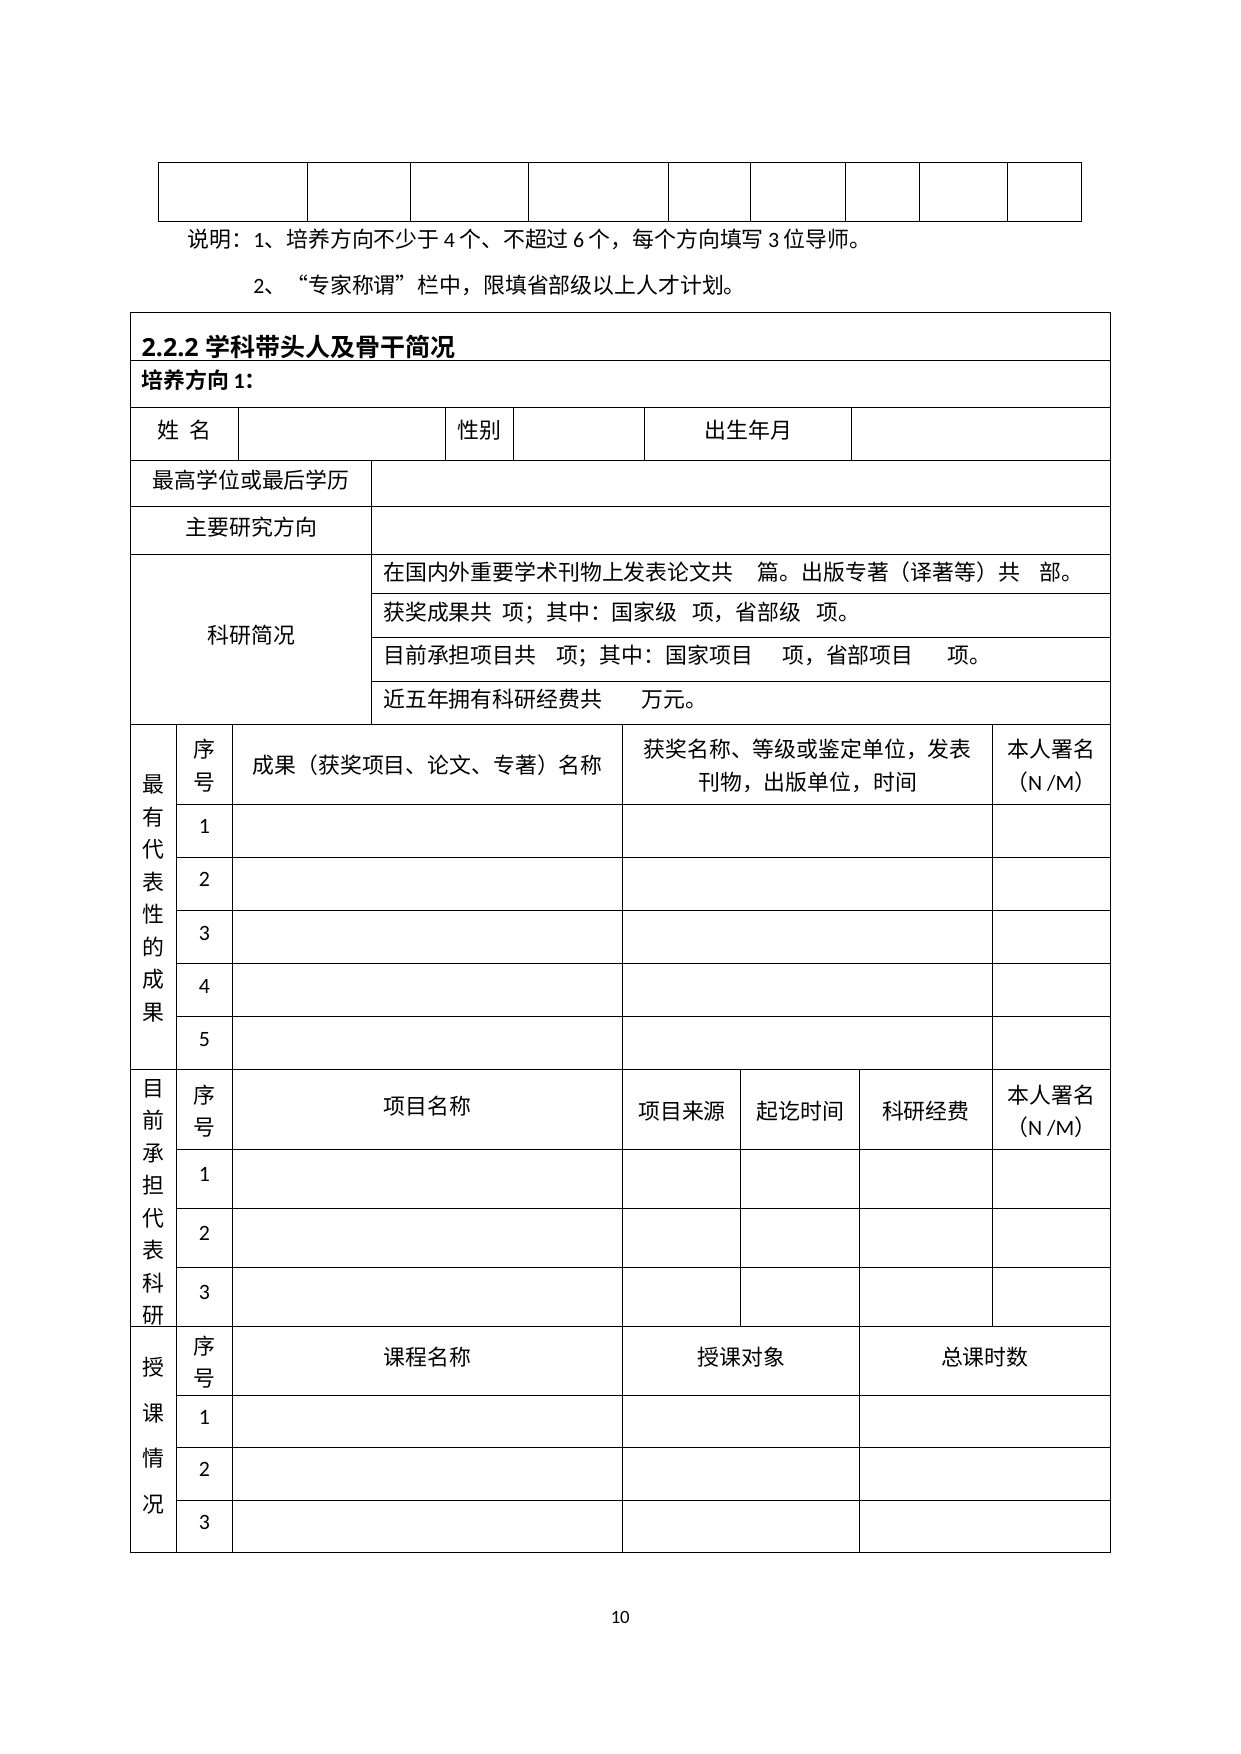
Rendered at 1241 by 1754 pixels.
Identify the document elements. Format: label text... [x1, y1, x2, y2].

table_cell 近五年拥有科研经费共 万元。 [372, 682, 1110, 724]
table_cell 项目名称 [233, 1070, 622, 1149]
table_cell 本人署名（N /M） [993, 1070, 1110, 1149]
table_cell [623, 1448, 859, 1499]
table_cell 3 [177, 1268, 232, 1326]
table_cell [860, 1209, 992, 1267]
table_cell 获奖成果共 项；其中：国家级 项，省部级 项。 [372, 594, 1110, 637]
table_cell 姓 名 [131, 408, 238, 460]
table_cell [623, 1017, 992, 1069]
table_cell [623, 1501, 859, 1552]
text 说明：1、培养方向不少于4个、不超过6个，每个方向填写3位导师。 [187, 222, 1053, 254]
table_cell [233, 858, 622, 910]
table_cell [860, 1268, 992, 1326]
table_cell 2 [177, 1448, 232, 1499]
table_cell [233, 1150, 622, 1208]
table_cell [233, 1448, 622, 1499]
table_cell 成果（获奖项目、论文、专著）名称 [233, 725, 622, 804]
table_cell 2 [177, 858, 232, 910]
table_cell 课程名称 [233, 1327, 622, 1395]
table_cell [514, 408, 644, 460]
table_cell [860, 1501, 1110, 1552]
table_cell [372, 461, 1110, 506]
table_cell [993, 911, 1110, 963]
table_cell [920, 163, 1007, 221]
table_cell [239, 408, 445, 460]
table_cell [411, 163, 528, 221]
table_cell [852, 408, 1110, 460]
table_cell 2 [177, 1209, 232, 1267]
table_cell [846, 163, 919, 221]
table_cell [233, 964, 622, 1016]
table_cell [993, 1268, 1110, 1326]
table_cell [860, 1396, 1110, 1447]
table_cell [623, 964, 992, 1016]
table_cell 1 [177, 1150, 232, 1208]
table_cell 获奖名称、等级或鉴定单位，发表刊物，出版单位，时间 [623, 725, 992, 804]
table_cell [993, 1209, 1110, 1267]
table_cell 性别 [446, 408, 513, 460]
table_cell [623, 1396, 859, 1447]
table_cell 起讫时间 [741, 1070, 859, 1149]
table_cell [993, 1017, 1110, 1069]
table_cell [1008, 163, 1081, 221]
text 2、“专家称谓”栏中，限填省部级以上人才计划。 [187, 267, 1053, 300]
table_cell [751, 163, 845, 221]
table_cell 最 有 代 表 性 的 成 果 [131, 725, 176, 1069]
table_cell 1 [177, 805, 232, 857]
table_cell [623, 911, 992, 963]
table_cell [993, 964, 1110, 1016]
table_cell [372, 507, 1110, 553]
table_cell 5 [177, 1017, 232, 1069]
table_cell [741, 1268, 859, 1326]
table_cell [623, 1268, 740, 1326]
table_cell 序号 [177, 1070, 232, 1149]
table_cell [623, 1209, 740, 1267]
table_cell 授课情况 [131, 1327, 176, 1552]
table_cell [669, 163, 750, 221]
table_cell [529, 163, 668, 221]
table_cell 1 [177, 1396, 232, 1447]
table_cell [860, 1448, 1110, 1499]
table_cell [741, 1209, 859, 1267]
table_cell [233, 1017, 622, 1069]
table_cell [233, 1209, 622, 1267]
table_cell 3 [177, 911, 232, 963]
table_cell 项目来源 [623, 1070, 740, 1149]
table_cell 出生年月 [645, 408, 851, 460]
table_cell 序号 [177, 1327, 232, 1395]
table_cell [233, 1268, 622, 1326]
table_cell 序号 [177, 725, 232, 804]
table_cell [993, 805, 1110, 857]
table_cell [233, 1501, 622, 1552]
table_cell 科研简况 [131, 555, 371, 724]
table_cell [993, 1150, 1110, 1208]
table_cell [993, 858, 1110, 910]
table_cell 授课对象 [623, 1327, 859, 1395]
table_cell 总课时数 [860, 1327, 1110, 1395]
table_cell [233, 911, 622, 963]
table_cell 主要研究方向 [131, 507, 371, 553]
table_cell [233, 1396, 622, 1447]
table_cell [233, 805, 622, 857]
table_header 2.2.2 学科带头人及骨干简况 [131, 313, 1110, 360]
table_cell [623, 1150, 740, 1208]
table_cell 在国内外重要学术刊物上发表论文共 篇。出版专著（译著等）共 部。 [372, 555, 1110, 593]
table_cell [623, 805, 992, 857]
table_cell [860, 1150, 992, 1208]
table_cell 培养方向1： [131, 361, 1110, 407]
table_cell 3 [177, 1501, 232, 1552]
table_cell [623, 858, 992, 910]
table_cell [308, 163, 410, 221]
table_cell 目前 承担 代表科 研项 目 [131, 1070, 176, 1326]
table_cell 最高学位或最后学历 [131, 461, 371, 506]
table_cell 科研经费 [860, 1070, 992, 1149]
table_cell 4 [177, 964, 232, 1016]
table_cell [741, 1150, 859, 1208]
table_cell 本人署名（N /M） [993, 725, 1110, 804]
table_cell 目前承担项目共 项；其中：国家项目 项，省部项目 项。 [372, 638, 1110, 681]
